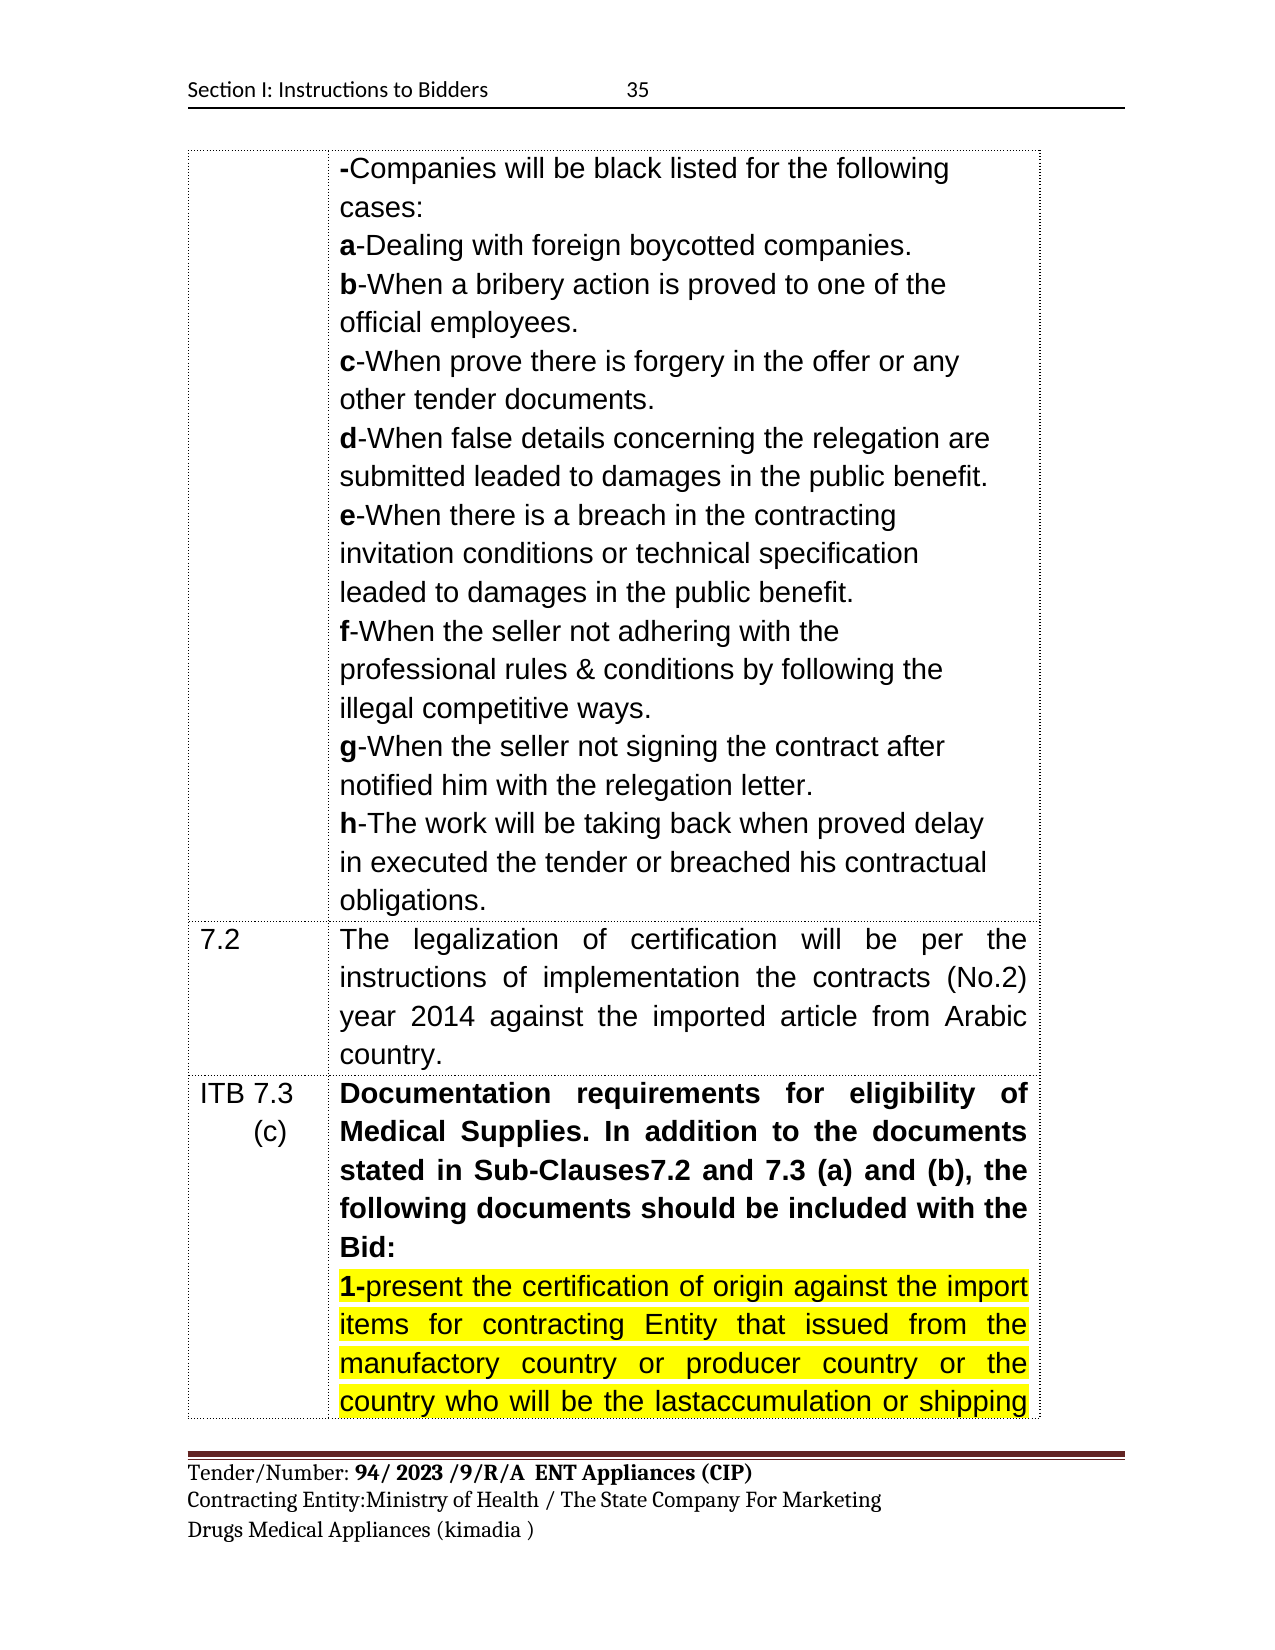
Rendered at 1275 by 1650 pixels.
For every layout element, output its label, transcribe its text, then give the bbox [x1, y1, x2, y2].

table_cell ITB 7.3 (c) [188, 1075, 328, 1418]
table_cell 7.2 [188, 921, 328, 1075]
table_header ITB 6.3 [188, 150, 328, 921]
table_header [328, 150, 1040, 921]
table_cell The legalization of certification will be per the instructions of implementation the contracts (No.2) year 2014 against the imported article from Arabic country. [328, 921, 1040, 1075]
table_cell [328, 1075, 1040, 1418]
